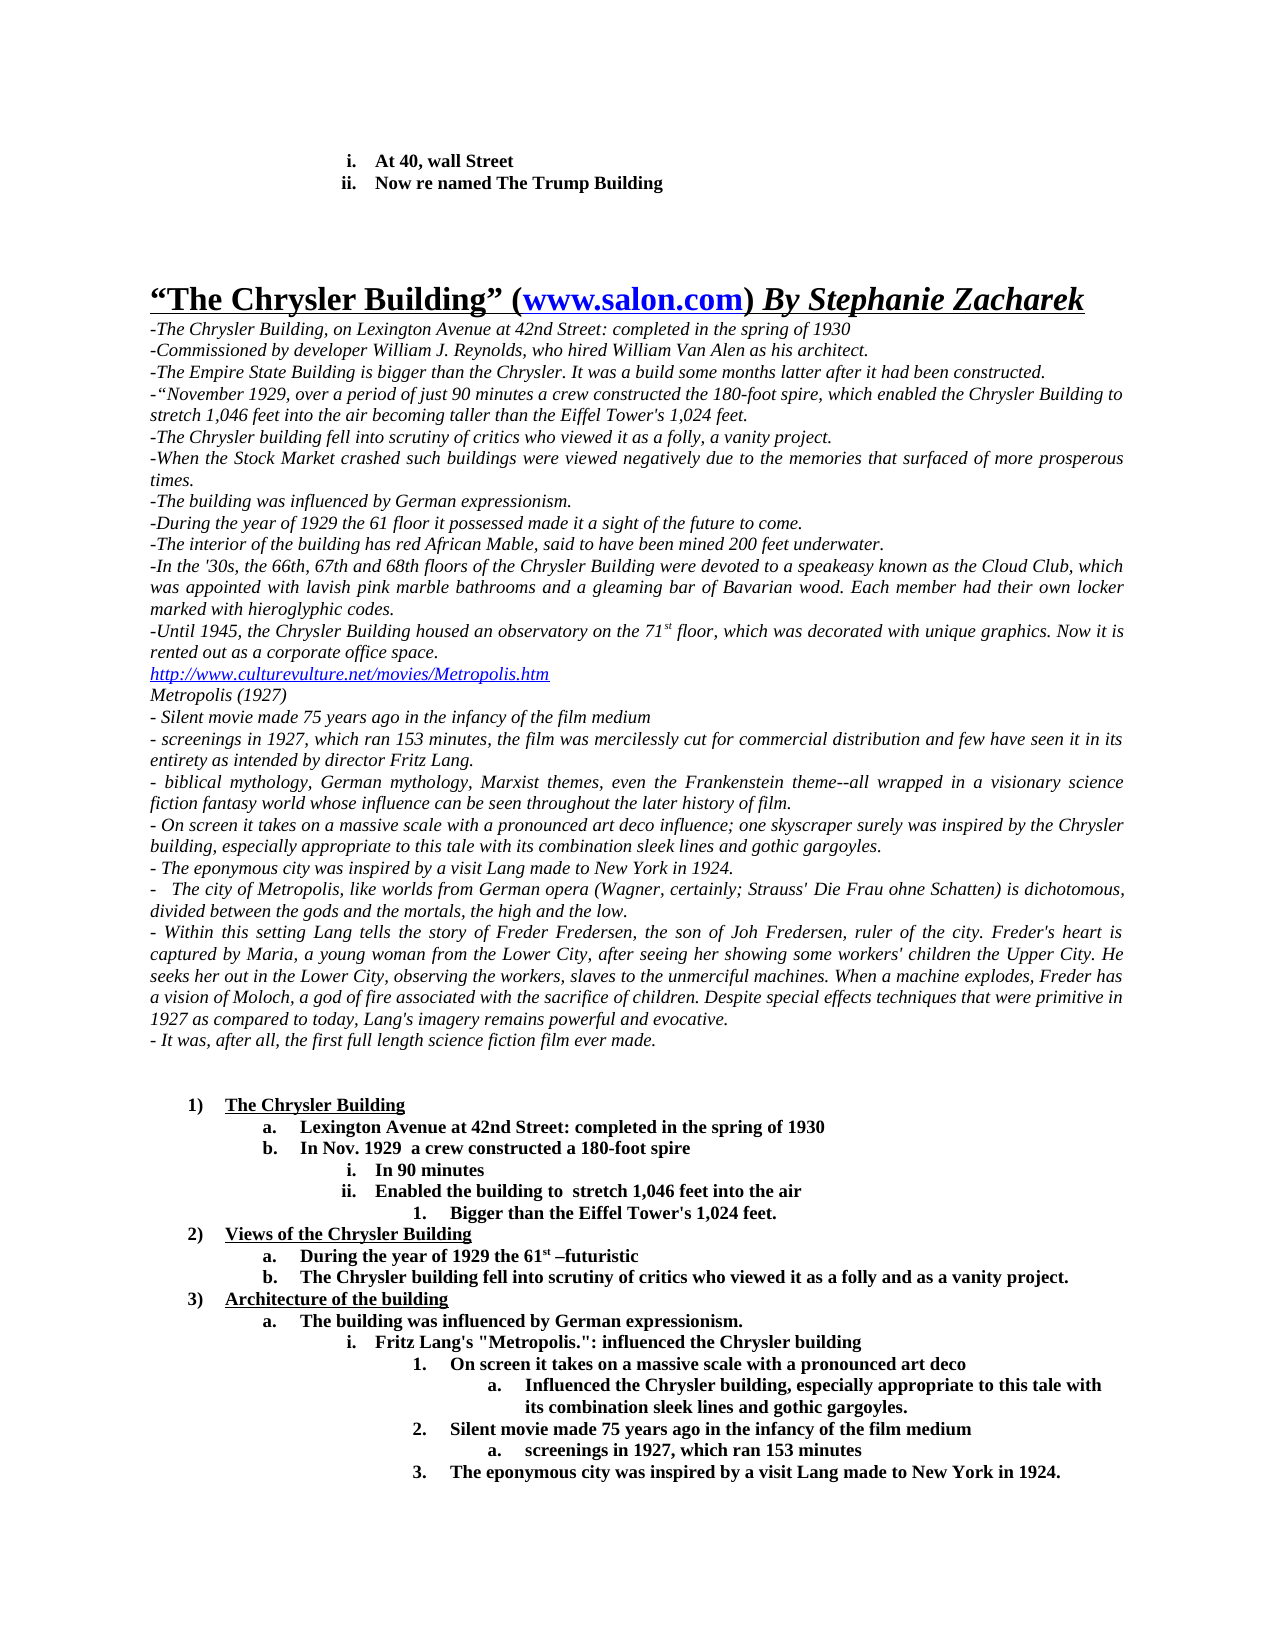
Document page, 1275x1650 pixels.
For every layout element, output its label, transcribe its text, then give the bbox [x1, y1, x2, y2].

list The building was influenced by German expressionism. [262, 1309, 1125, 1331]
list The eponymous city was inspired by a visit Lang made to New York in 1924. [412, 1461, 1125, 1482]
list The Chrysler Building [187, 1094, 1125, 1116]
text -In the '30s, the 66th, 67th and 68th floors of the Chrysler Building were devoted to a speakeasy known as the Cloud Club, which was appointed with lavish pink marble bathrooms and a gleaming bar of Bavarian wood. Each member had their own locker marked with hieroglyphic codes. [150, 555, 1125, 619]
text - biblical mythology, German mythology, Marxist themes, even the Frankenstein theme--all wrapped in a visionary science fiction fantasy world whose influence can be seen throughout the later history of film. [150, 771, 1125, 814]
list Bigger than the Eiffel Tower's 1,024 feet. [412, 1202, 1125, 1223]
text Metropolis (1927) [150, 684, 1125, 706]
list In 90 minutes [356, 1159, 1125, 1180]
text - Silent movie made 75 years ago in the infancy of the film medium [150, 706, 1125, 727]
text - The eponymous city was inspired by a visit Lang made to New York in 1924. [150, 857, 1125, 878]
text -The building was influenced by German expressionism. [150, 490, 1125, 512]
text - On screen it takes on a massive scale with a pronounced art deco influence; one skyscraper surely was inspired by the Chrysler building, especially appropriate to this tale with its combination sleek lines and gothic gargoyles. [150, 814, 1125, 857]
text -During the year of 1929 the 61 floor it possessed made it a sight of the future to come. [150, 512, 1125, 533]
text -“November 1929, over a period of just 90 minutes a crew constructed the 180-foot spire, which enabled the Chrysler Building to stretch 1,046 feet into the air becoming taller than the Eiffel Tower's 1,024 feet. [150, 382, 1125, 426]
list Now re named The Trump Building [356, 172, 1125, 193]
text -The Empire State Building is bigger than the Chrysler. It was a build some months latter after it had been constructed. [150, 361, 1125, 382]
text - Within this setting Lang tells the story of Freder Fredersen, the son of Joh Fredersen, ruler of the city. Freder's heart is captured by Maria, a young woman from the Lower City, after seeing her showing some workers' children the Upper City. He seeks her out in the Lower City, observing the workers, slaves to the unmerciful machines. When a machine explodes, Freder has a vision of Moloch, a god of fire associated with the sacrifice of children. Despite special effects techniques that were primitive in 1927 as compared to today, Lang's imagery remains powerful and evocative. [150, 921, 1125, 1029]
list Fritz Lang's "Metropolis.": influenced the Chrysler building [356, 1331, 1125, 1353]
list Architecture of the building [187, 1288, 1125, 1309]
text -The interior of the building has red African Mable, said to have been mined 200 feet underwater. [150, 533, 1125, 555]
list During the year of 1929 the 61st –futuristic [262, 1245, 1125, 1266]
list At 40, wall Street [356, 150, 1125, 172]
list On screen it takes on a massive scale with a pronounced art deco [412, 1353, 1125, 1374]
list Silent movie made 75 years ago in the infancy of the film medium [412, 1417, 1125, 1439]
list In Nov. 1929 a crew constructed a 180-foot spire [262, 1137, 1125, 1159]
list screenings in 1927, which ran 153 minutes [487, 1439, 1125, 1461]
list Views of the Chrysler Building [187, 1223, 1125, 1245]
text - It was, after all, the first full length science fiction film ever made. [150, 1029, 1125, 1051]
list Influenced the Chrysler building, especially appropriate to this tale with its combination sleek lines and gothic gargoyles. [487, 1374, 1125, 1417]
text - screenings in 1927, which ran 153 minutes, the film was mercilessly cut for commercial distribution and few have seen it in its entirety as intended by director Fritz Lang. [150, 727, 1125, 771]
list Enabled the building to stretch 1,046 feet into the air [356, 1180, 1125, 1202]
list Lexington Avenue at 42nd Street: completed in the spring of 1930 [262, 1116, 1125, 1137]
text -When the Stock Market crashed such buildings were viewed negatively due to the memories that surfaced of more prosperous times. [150, 447, 1125, 490]
text “The Chrysler Building” (www.salon.com) By Stephanie Zacharek [150, 279, 1125, 318]
text -The Chrysler building fell into scrutiny of critics who viewed it as a folly, a vanity project. [150, 426, 1125, 447]
text -The Chrysler Building, on Lexington Avenue at 42nd Street: completed in the spring of 1930 [150, 318, 1125, 339]
text -Until 1945, the Chrysler Building housed an observatory on the 71st floor, which was decorated with unique graphics. Now it is rented out as a corporate office space. [150, 619, 1125, 663]
list The Chrysler building fell into scrutiny of critics who viewed it as a folly and as a vanity project. [262, 1266, 1125, 1288]
text http://www.culturevulture.net/movies/Metropolis.htm [150, 663, 1125, 684]
text -Commissioned by developer William J. Reynolds, who hired William Van Alen as his architect. [150, 339, 1125, 361]
text - The city of Metropolis, like worlds from German opera (Wagner, certainly; Strauss' Die Frau ohne Schatten) is dichotomous, divided between the gods and the mortals, the high and the low. [150, 878, 1125, 921]
